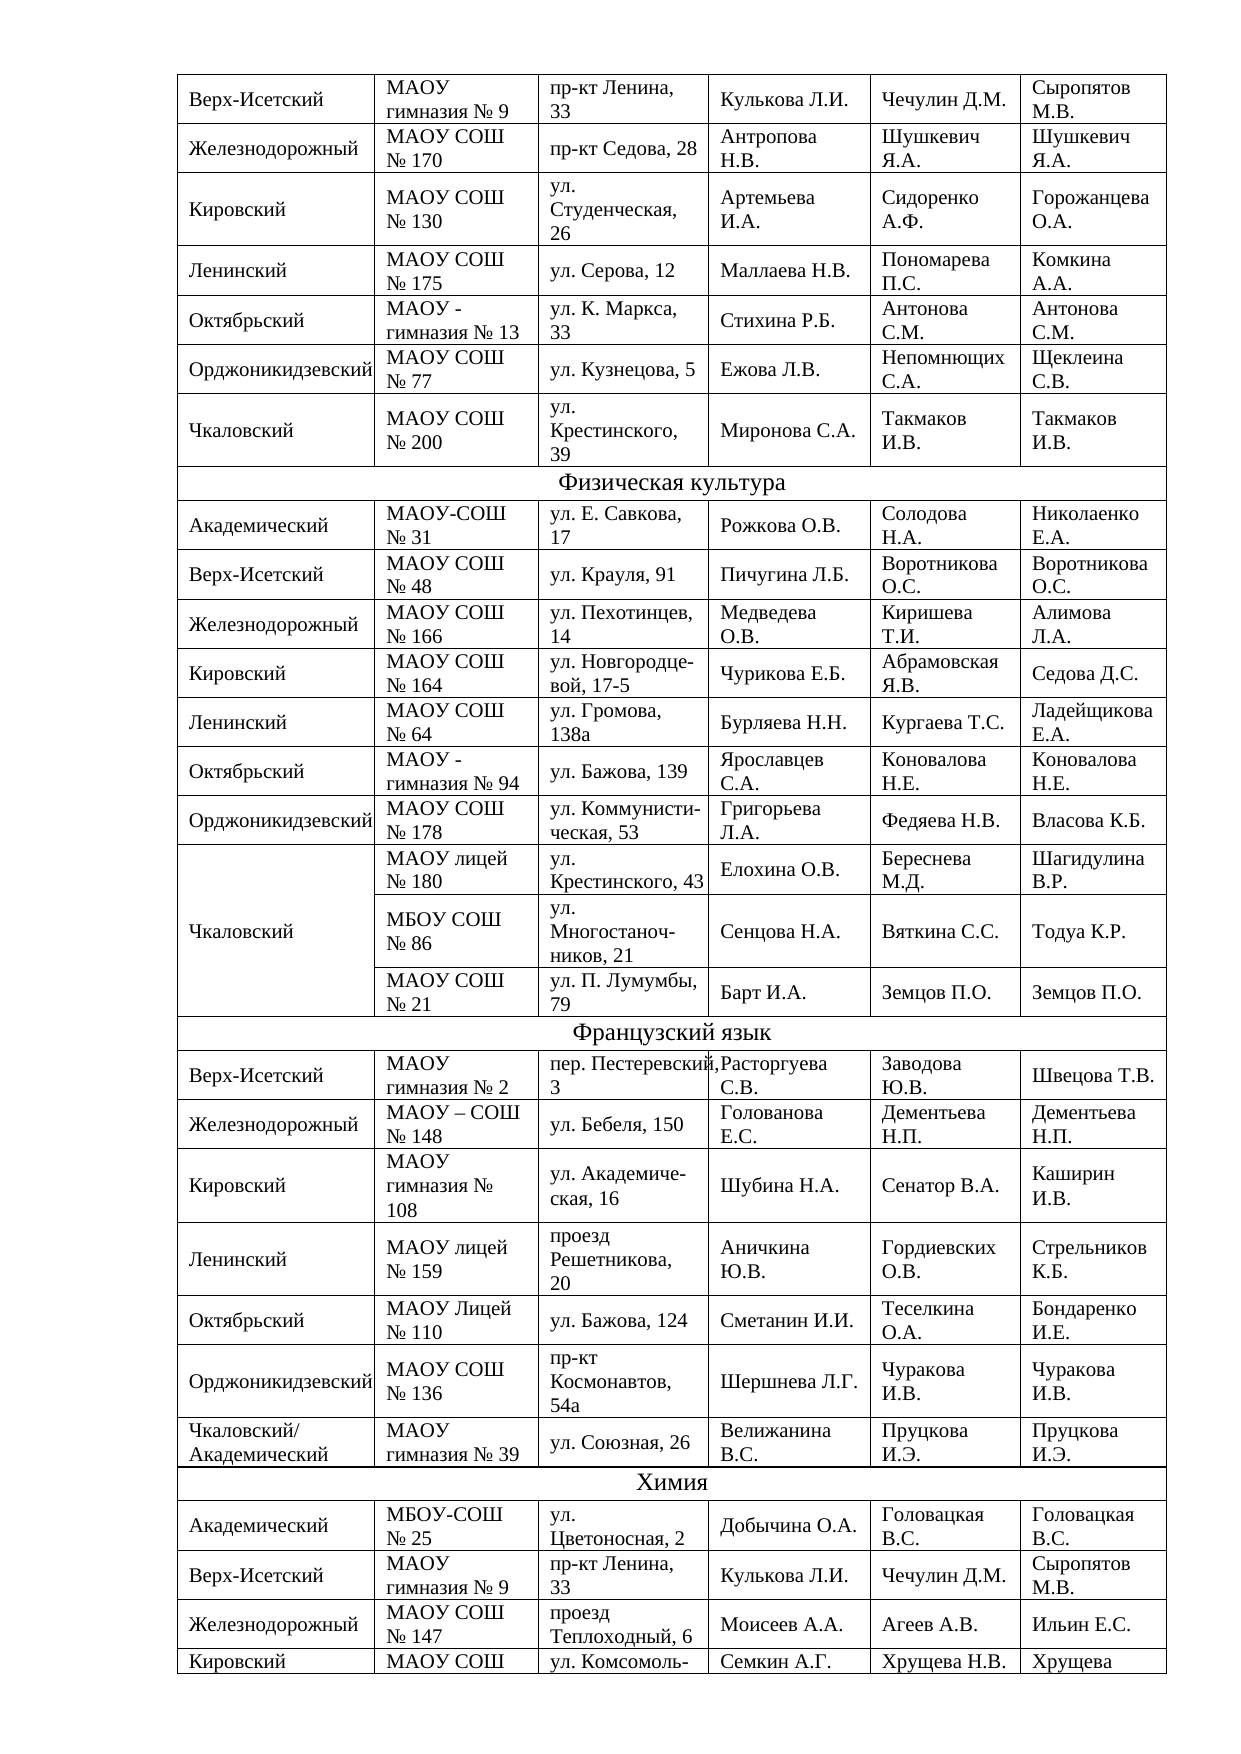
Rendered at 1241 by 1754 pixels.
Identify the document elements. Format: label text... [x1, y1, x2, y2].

table_cell Химия [178, 1468, 1166, 1500]
table_cell Добычина О.А. [709, 1501, 870, 1549]
table_cell Воротникова О.С. [871, 550, 1020, 598]
table_cell Ленинский [178, 1223, 374, 1295]
table_cell Шершнева Л.Г. [709, 1345, 870, 1417]
table_cell Сыропятов М.В. [1021, 1551, 1166, 1599]
table_cell МАОУ СОШ № 21 [375, 968, 538, 1016]
table_cell Верх-Исетский [178, 550, 374, 598]
table_cell Хрущева Н.В. [1021, 1649, 1166, 1673]
table_cell МАОУ гимназия № 39 [375, 1418, 538, 1466]
table_cell ул. Студенческая, 26 [539, 173, 708, 245]
table_cell Кургаева Т.С. [871, 698, 1020, 746]
table_cell Чурикова Е.Б. [709, 649, 870, 697]
table_cell Теселкина О.А. [871, 1296, 1020, 1344]
table_cell Пичугина Л.Б. [709, 550, 870, 598]
table_cell пр-кт Ленина, 33 [539, 1551, 708, 1599]
table_cell МАОУ-СОШ № 31 [375, 501, 538, 549]
table_cell Кировский [178, 649, 374, 697]
table_cell ул. Бажова, 124 [539, 1296, 708, 1344]
table_cell МАОУ СОШ № 178 [375, 796, 538, 844]
table_cell МАОУ СОШ № 136 [375, 1345, 538, 1417]
table_cell проезд Решетникова, 20 [539, 1223, 708, 1295]
table_cell ул. Пехотинцев, 14 [539, 600, 708, 648]
table_cell Велижанина В.С. [709, 1418, 870, 1466]
table_cell Елохина О.В. [709, 845, 870, 893]
table_cell Ярославцев С.А. [709, 747, 870, 795]
table_cell Железнодорожный [178, 600, 374, 648]
table_cell Орджоникидзевский [178, 345, 374, 393]
table_cell Хрущева Н.В. [871, 1649, 1020, 1673]
table_cell пер. Пестеревский, 3 [539, 1051, 708, 1099]
table_cell Антонова С.М. [1021, 296, 1166, 344]
table_cell МБОУ-СОШ № 25 [375, 1501, 538, 1549]
table_cell Швецова Т.В. [1021, 1051, 1166, 1099]
table_cell Земцов П.О. [871, 968, 1020, 1016]
table_cell Киришева Т.И. [871, 600, 1020, 648]
table_cell Орджоникидзевский [178, 1345, 374, 1417]
table_cell Шушкевич Я.А. [1021, 124, 1166, 172]
table_cell Академический [178, 1501, 374, 1549]
table_cell Бондаренко И.Е. [1021, 1296, 1166, 1344]
table_cell Маллаева Н.В. [709, 246, 870, 294]
table_cell Ильин Е.С. [1021, 1600, 1166, 1648]
table_cell МАОУ – СОШ № 148 [375, 1100, 538, 1148]
table_cell Стрельников К.Б. [1021, 1223, 1166, 1295]
table_cell ул. Крауля, 91 [539, 550, 708, 598]
table_cell Антонова С.М. [871, 296, 1020, 344]
table_cell МАОУ - гимназия № 94 [375, 747, 538, 795]
table_cell ул. Крестинского, 39 [539, 394, 708, 466]
table_cell Орджоникидзевский [178, 796, 374, 844]
table_cell Чкаловский [178, 845, 374, 1016]
table_cell МАОУ СОШ № 77 [375, 345, 538, 393]
table_cell Кулькова Л.И. [709, 75, 870, 123]
table_cell Гордиевских О.В. [871, 1223, 1020, 1295]
table_cell Щеклеина С.В. [1021, 345, 1166, 393]
table_cell МАОУ СОШ № 64 [375, 698, 538, 746]
table_cell МАОУ гимназия № 2 [375, 1051, 538, 1099]
table_cell Вяткина С.С. [871, 895, 1020, 967]
table_cell Моисеев А.А. [709, 1600, 870, 1648]
table_cell ул. Коммунисти-ческая, 53 [539, 796, 708, 844]
table_cell Головацкая В.С. [871, 1501, 1020, 1549]
table_cell Октябрьский [178, 1296, 374, 1344]
table_cell Семкин А.Г. [709, 1649, 870, 1673]
table_cell Береснева М.Д. [871, 845, 1020, 893]
table_cell Сидоренко А.Ф. [871, 173, 1020, 245]
table_cell МАОУ СОШ № 200 [375, 394, 538, 466]
table_cell Кулькова Л.И. [709, 1551, 870, 1599]
table_cell ул. Цветоносная, 2 [539, 1501, 708, 1549]
table_cell Григорьева Л.А. [709, 796, 870, 844]
table_cell Шагидулина В.Р. [1021, 845, 1166, 893]
table_cell Стихина Р.Б. [709, 296, 870, 344]
table_cell Чуракова И.В. [871, 1345, 1020, 1417]
table_cell МАОУ СОШ № 175 [375, 246, 538, 294]
table_cell Кировский [178, 1649, 374, 1673]
table_cell ул. Серова, 12 [539, 246, 708, 294]
table_cell Пруцкова И.Э. [1021, 1418, 1166, 1466]
table_cell Расторгуева С.В. [709, 1051, 870, 1099]
table_cell МАОУ СОШ № 164 [375, 649, 538, 697]
table_cell проезд Теплоходный, 6 [539, 1600, 708, 1648]
table_cell Пономарева П.С. [871, 246, 1020, 294]
table_cell Верх-Исетский [178, 1051, 374, 1099]
table_cell Артемьева И.А. [709, 173, 870, 245]
table_cell Головацкая В.С. [1021, 1501, 1166, 1549]
table_cell Шушкевич Я.А. [871, 124, 1020, 172]
table_cell Верх-Исетский [178, 75, 374, 123]
table_cell ул. Новгородце-вой, 17-5 [539, 649, 708, 697]
table_cell Антропова Н.В. [709, 124, 870, 172]
table_cell МАОУ СОШ № 130 [375, 173, 538, 245]
table_cell Николаенко Е.А. [1021, 501, 1166, 549]
table_cell Кировский [178, 173, 374, 245]
table_cell Французский язык [178, 1017, 1166, 1050]
table_cell пр-кт Ленина, 33 [539, 75, 708, 123]
table_cell МАОУ СОШ № 147 [375, 1600, 538, 1648]
table_cell Тодуа К.Р. [1021, 895, 1166, 967]
table_cell Аничкина Ю.В. [709, 1223, 870, 1295]
table_cell МАОУ лицей № 180 [375, 845, 538, 893]
table_cell Такмаков И.В. [871, 394, 1020, 466]
table_cell Комкина А.А. [1021, 246, 1166, 294]
table_cell Кировский [178, 1149, 374, 1222]
table_cell МАОУ СОШ № 48 [375, 550, 538, 598]
table_cell Ленинский [178, 698, 374, 746]
table_cell Агеев А.В. [871, 1600, 1020, 1648]
table_cell Сыропятов М.В. [1021, 75, 1166, 123]
table_cell Сенатор В.А. [871, 1149, 1020, 1222]
table_cell пр-кт Седова, 28 [539, 124, 708, 172]
table_cell Чечулин Д.М. [871, 1551, 1020, 1599]
table_cell Земцов П.О. [1021, 968, 1166, 1016]
table_cell Воротникова О.С. [1021, 550, 1166, 598]
table_cell Дементьева Н.П. [1021, 1100, 1166, 1148]
table_cell МАОУ гимназия № 9 [375, 75, 538, 123]
table_cell Ежова Л.В. [709, 345, 870, 393]
table_cell Горожанцева О.А. [1021, 173, 1166, 245]
table_cell Пруцкова И.Э. [871, 1418, 1020, 1466]
table_cell Федяева Н.В. [871, 796, 1020, 844]
table_cell Коновалова Н.Е. [871, 747, 1020, 795]
table_cell МАОУ - гимназия № 13 [375, 296, 538, 344]
table_cell Барт И.А. [709, 968, 870, 1016]
table_cell пр-кт Космонавтов, 54а [539, 1345, 708, 1417]
table_cell Медведева О.В. [709, 600, 870, 648]
table_cell МАОУ Лицей № 110 [375, 1296, 538, 1344]
table_cell Рожкова О.В. [709, 501, 870, 549]
table_cell Седова Д.С. [1021, 649, 1166, 697]
table_cell ул. Союзная, 26 [539, 1418, 708, 1466]
table_cell Железнодорожный [178, 124, 374, 172]
table_cell Бурляева Н.Н. [709, 698, 870, 746]
table_cell ул. Многостаноч-ников, 21 [539, 895, 708, 967]
table_cell Физическая культура [178, 467, 1166, 500]
table_cell Такмаков И.В. [1021, 394, 1166, 466]
table_cell Верх-Исетский [178, 1551, 374, 1599]
table_cell Ладейщикова Е.А. [1021, 698, 1166, 746]
table_cell Чкаловский/ Академический [178, 1418, 374, 1466]
table_cell Абрамовская Я.В. [871, 649, 1020, 697]
table_cell Алимова Л.А. [1021, 600, 1166, 648]
table_cell МАОУ СОШ № 166 [375, 600, 538, 648]
table_cell Железнодорожный [178, 1100, 374, 1148]
table_cell МАОУ лицей № 159 [375, 1223, 538, 1295]
table_cell Шубина Н.А. [709, 1149, 870, 1222]
table_cell МАОУ гимназия № 108 [375, 1149, 538, 1222]
table_cell Заводова Ю.В. [871, 1051, 1020, 1099]
table_cell ул. Академиче-ская, 16 [539, 1149, 708, 1222]
table_cell Миронова С.А. [709, 394, 870, 466]
table_cell ул. К. Маркса, 33 [539, 296, 708, 344]
table_cell Солодова Н.А. [871, 501, 1020, 549]
table_cell Каширин И.В. [1021, 1149, 1166, 1222]
table_cell Ленинский [178, 246, 374, 294]
table_cell МАОУ гимназия № 9 [375, 1551, 538, 1599]
table_cell Голованова Е.С. [709, 1100, 870, 1148]
table_cell ул. Бажова, 139 [539, 747, 708, 795]
table_cell ул. Бебеля, 150 [539, 1100, 708, 1148]
table_cell МБОУ СОШ № 86 [375, 895, 538, 967]
table_cell Сенцова Н.А. [709, 895, 870, 967]
table_cell ул. Е. Савкова, 17 [539, 501, 708, 549]
table_cell МАОУ СОШ № 170 [375, 124, 538, 172]
table_cell Власова К.Б. [1021, 796, 1166, 844]
table_cell ул. Громова, 138а [539, 698, 708, 746]
table_cell Академический [178, 501, 374, 549]
table_cell ул. П. Лумумбы, 79 [539, 968, 708, 1016]
table_cell Непомнющих С.А. [871, 345, 1020, 393]
table_cell Сметанин И.И. [709, 1296, 870, 1344]
table_cell ул. Кузнецова, 5 [539, 345, 708, 393]
table_cell МАОУ СОШ № 134 [375, 1649, 538, 1673]
table_cell Чечулин Д.М. [871, 75, 1020, 123]
table_cell ул. Крестинского, 43 [539, 845, 708, 893]
table_cell Железнодорожный [178, 1600, 374, 1648]
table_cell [539, 1649, 708, 1673]
table_cell Коновалова Н.Е. [1021, 747, 1166, 795]
table_cell Октябрьский [178, 296, 374, 344]
table_cell Октябрьский [178, 747, 374, 795]
table_cell Чкаловский [178, 394, 374, 466]
table_cell Дементьева Н.П. [871, 1100, 1020, 1148]
table_cell Чуракова И.В. [1021, 1345, 1166, 1417]
